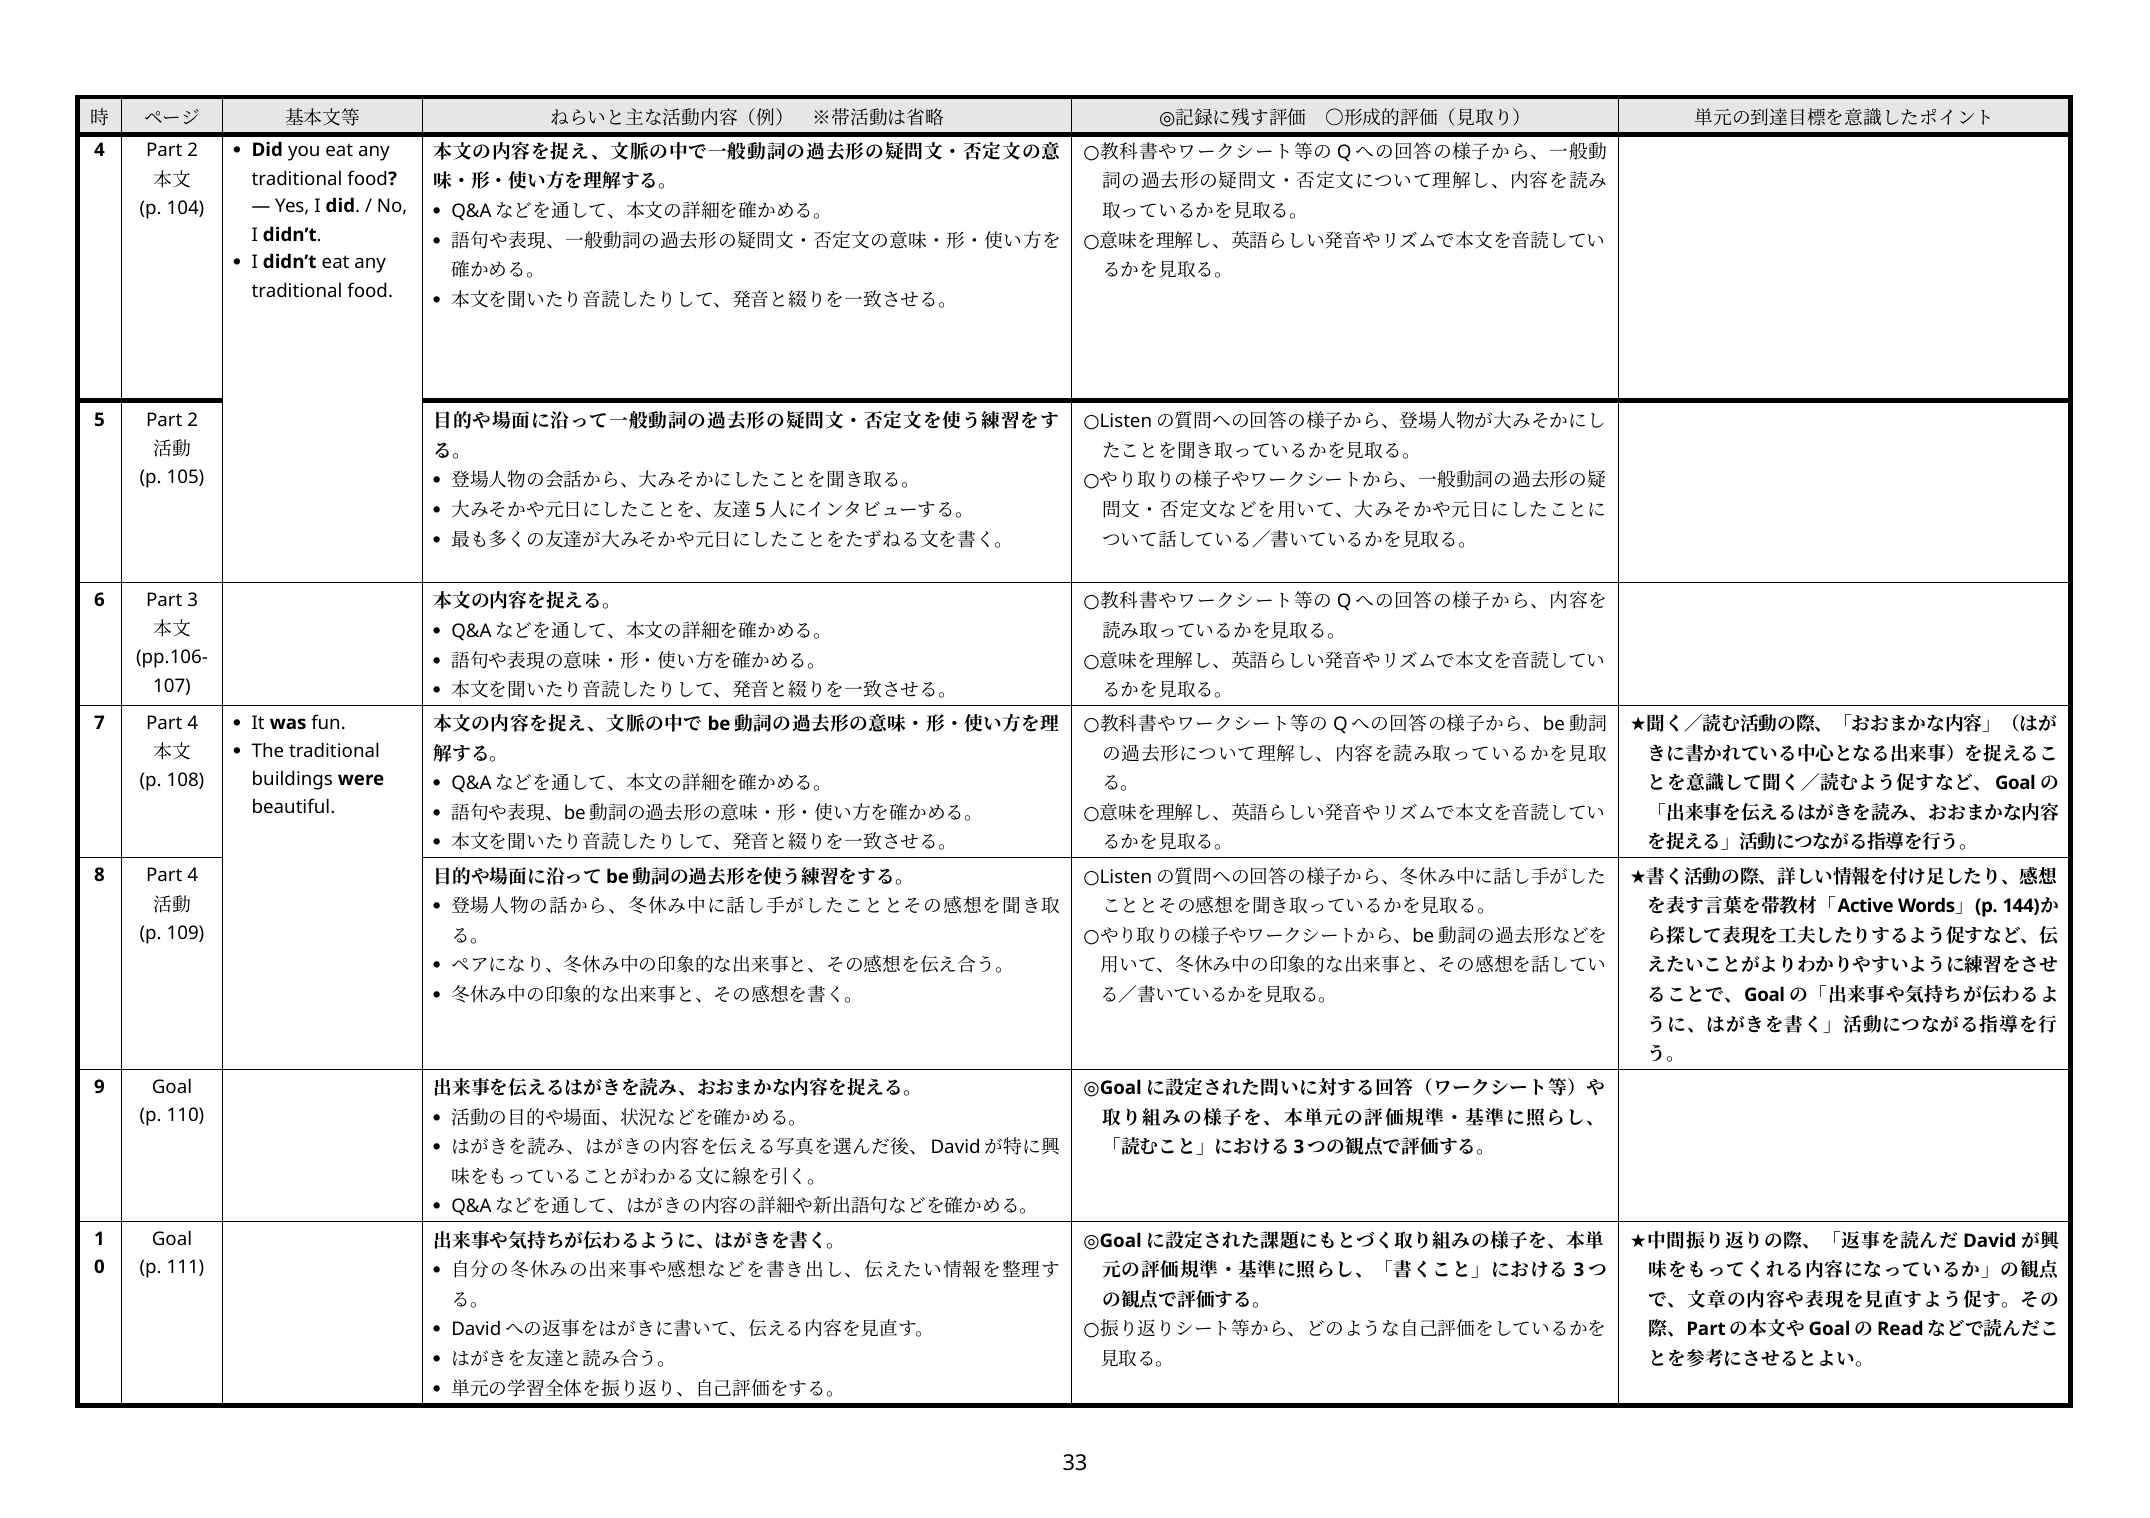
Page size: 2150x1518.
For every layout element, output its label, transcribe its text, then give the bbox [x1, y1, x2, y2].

table_cell 本文の内容を捉え、文脈の中でbe動詞の過去形の意味・形・使い方を理解する。 Q&Aなどを通して、本文の詳細を確かめる。 語句や表現、be動詞の過去形の意味・形・使い方を確かめる。 本文を聞いたり音読したりして、発音と綴りを一致させる。 [423, 706, 1071, 857]
table_cell ○Listenの質問への回答の様子から、冬休み中に話し手がしたこととその感想を聞き取っているかを見取る。 ○やり取りの様子やワークシートから、be動詞の過去形などを用いて、冬休み中の印象的な出来事と、その感想を話している／書いているかを見取る。 [1072, 858, 1618, 1068]
table_cell 目的や場面に沿ってbe動詞の過去形を使う練習をする。 登場人物の話から、冬休み中に話し手がしたこととその感想を聞き取る。 ペアになり、冬休み中の印象的な出来事と、その感想を伝え合う。 冬休み中の印象的な出来事と、その感想を書く。 [423, 858, 1071, 1068]
table_cell [1619, 1070, 2068, 1221]
table_cell 出来事や気持ちが伝わるように、はがきを書く。 自分の冬休みの出来事や感想などを書き出し、伝えたい情報を整理する。 Davidへの返事をはがきに書いて、伝える内容を見直す。 はがきを友達と読み合う。 単元の学習全体を振り返り、自己評価をする。 [423, 1222, 1071, 1403]
table_cell Part 3 本文 (pp.106- 107) [122, 583, 222, 704]
table_cell ○教科書やワークシート等のQへの回答の様子から、内容を読み取っているかを見取る。 ○意味を理解し、英語らしい発音やリズムで本文を音読しているかを見取る。 [1072, 583, 1618, 704]
table_cell [1619, 403, 2068, 582]
table_cell Part 2 本文 (p. 104) [122, 137, 222, 398]
table_cell 本文の内容を捉える。 Q&Aなどを通して、本文の詳細を確かめる。 語句や表現の意味・形・使い方を確かめる。 本文を聞いたり音読したりして、発音と綴りを一致させる。 [423, 583, 1071, 704]
table_cell ○Listenの質問への回答の様子から、登場人物が大みそかにしたことを聞き取っているかを見取る。 ○やり取りの様子やワークシートから、一般動詞の過去形の疑問文・否定文などを用いて、大みそかや元日にしたことについて話している／書いているかを見取る。 [1072, 403, 1618, 582]
table_header 時 [80, 99, 121, 132]
table_cell Part 4 本文 (p. 108) [122, 706, 222, 857]
table_cell [1619, 583, 2068, 704]
table_cell Part 4 活動 (p. 109) [122, 858, 222, 1068]
table_cell 9 [80, 1070, 121, 1221]
table_cell 目的や場面に沿って一般動詞の過去形の疑問文・否定文を使う練習をする。 登場人物の会話から、大みそかにしたことを聞き取る。 大みそかや元日にしたことを、友達5人にインタビューする。 最も多くの友達が大みそかや元日にしたことをたずねる文を書く。 [423, 403, 1071, 582]
table_cell [223, 1070, 422, 1221]
table_cell ○教科書やワークシート等のQへの回答の様子から、be動詞の過去形について理解し、内容を読み取っているかを見取る。 ○意味を理解し、英語らしい発音やリズムで本文を音読しているかを見取る。 [1072, 706, 1618, 857]
table_cell Goal (p. 111) [122, 1222, 222, 1403]
table_cell 本文の内容を捉え、文脈の中で一般動詞の過去形の疑問文・否定文の意味・形・使い方を理解する。 Q&Aなどを通して、本文の詳細を確かめる。 語句や表現、一般動詞の過去形の疑問文・否定文の意味・形・使い方を確かめる。 本文を聞いたり音読したりして、発音と綴りを一致させる。 [423, 137, 1071, 398]
table_cell 出来事を伝えるはがきを読み、おおまかな内容を捉える。 活動の目的や場面、状況などを確かめる。 はがきを読み、はがきの内容を伝える写真を選んだ後、Davidが特に興味をもっていることがわかる文に線を引く。 Q&Aなどを通して、はがきの内容の詳細や新出語句などを確かめる。 [423, 1070, 1071, 1221]
table_cell [223, 583, 422, 704]
table_cell It was fun. The traditional buildings were beautiful. [223, 706, 422, 1068]
table_cell 8 [80, 858, 121, 1068]
table_cell Goal (p. 110) [122, 1070, 222, 1221]
table_cell [1619, 137, 2068, 398]
table_cell ★中間振り返りの際、「返事を読んだDavidが興味をもってくれる内容になっているか」の観点で、文章の内容や表現を見直すよう促す。その際、Partの本文やGoalのReadなどで読んだことを参考にさせるとよい。 [1619, 1222, 2068, 1403]
table_cell 6 [80, 583, 121, 704]
table_cell ★書く活動の際、詳しい情報を付け足したり、感想を表す言葉を帯教材「Active Words」(p. 144)から探して表現を工夫したりするよう促すなど、伝えたいことがよりわかりやすいように練習をさせることで、Goalの「出来事や気持ちが伝わるように、はがきを書く」活動につながる指導を行う。 [1619, 858, 2068, 1068]
table_cell [223, 1222, 422, 1403]
table_cell Did you eat any traditional food? ― Yes, I did. / No, I didn’t. I didn’t eat any traditional food. [223, 137, 422, 582]
table_cell 4 [80, 137, 121, 398]
table_cell ○教科書やワークシート等のQへの回答の様子から、一般動詞の過去形の疑問文・否定文について理解し、内容を読み取っているかを見取る。 ○意味を理解し、英語らしい発音やリズムで本文を音読しているかを見取る。 [1072, 137, 1618, 398]
table_header 単元の到達目標を意識したポイント [1619, 99, 2068, 132]
table_header ページ [122, 99, 222, 132]
table_cell 10 [80, 1222, 121, 1403]
table_cell ◎Goalに設定された問いに対する回答（ワークシート等）や取り組みの様子を、本単元の評価規準・基準に照らし、「読むこと」における3つの観点で評価する。 [1072, 1070, 1618, 1221]
table_cell ★聞く／読む活動の際、「おおまかな内容」（はがきに書かれている中心となる出来事）を捉えることを意識して聞く／読むよう促すなど、Goalの「出来事を伝えるはがきを読み、おおまかな内容を捉える」活動につながる指導を行う。 [1619, 706, 2068, 857]
table_cell 5 [80, 403, 121, 582]
table_cell 7 [80, 706, 121, 857]
table_header ◎記録に残す評価 〇形成的評価（見取り） [1072, 99, 1618, 132]
table_cell Part 2 活動 (p. 105) [122, 403, 222, 582]
table_header ねらいと主な活動内容（例） ※帯活動は省略 [423, 99, 1071, 132]
table_header 基本文等 [223, 99, 422, 132]
table_cell ◎Goalに設定された課題にもとづく取り組みの様子を、本単元の評価規準・基準に照らし、「書くこと」における3つの観点で評価する。 ○振り返りシート等から、どのような自己評価をしているかを見取る。 [1072, 1222, 1618, 1403]
